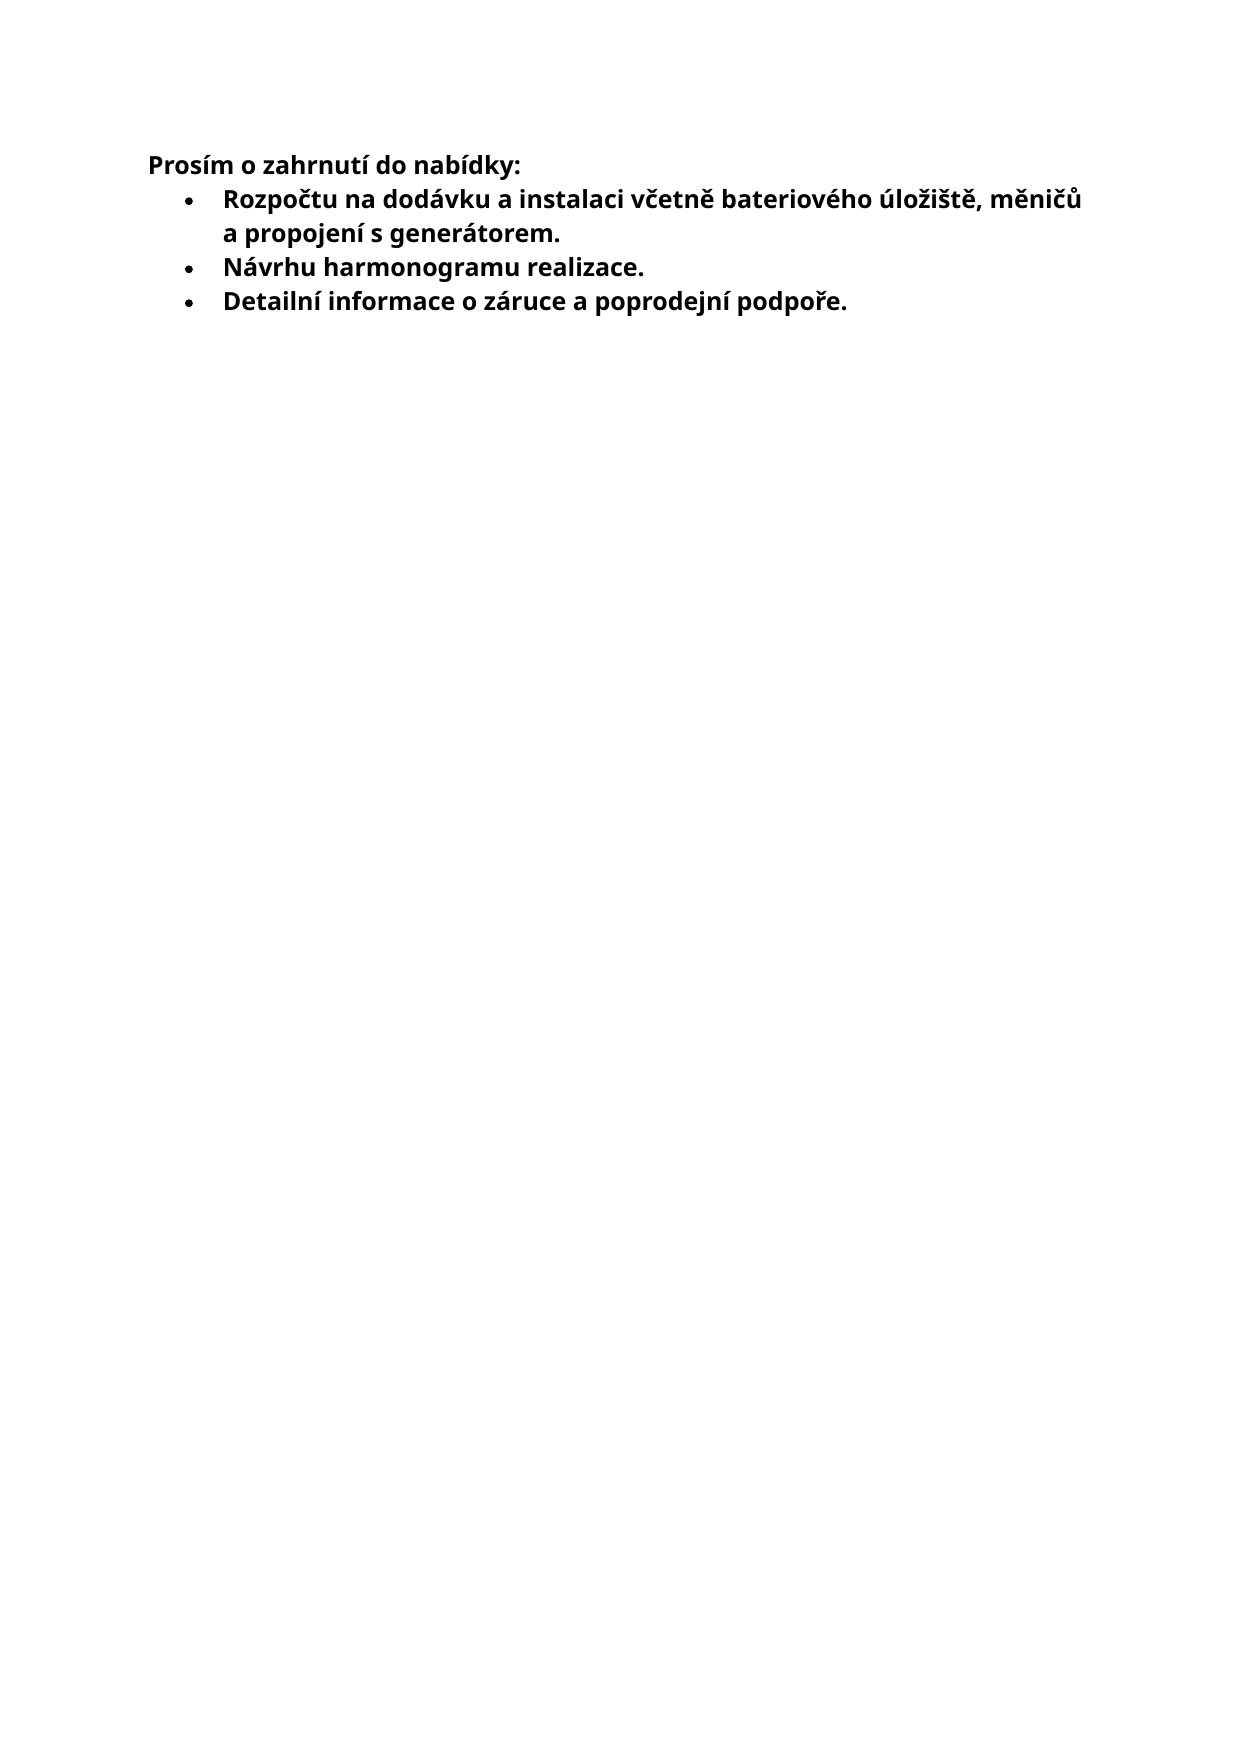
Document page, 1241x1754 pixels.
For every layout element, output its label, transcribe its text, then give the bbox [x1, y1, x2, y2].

text Prosím o zahrnutí do nabídky: [148, 148, 1093, 182]
list Návrhu harmonogramu realizace. [185, 250, 1093, 284]
list Rozpočtu na dodávku a instalaci včetně bateriového úložiště, měničů a propojení s generátorem. [185, 182, 1093, 250]
list Detailní informace o záruce a poprodejní podpoře. [185, 284, 1093, 318]
